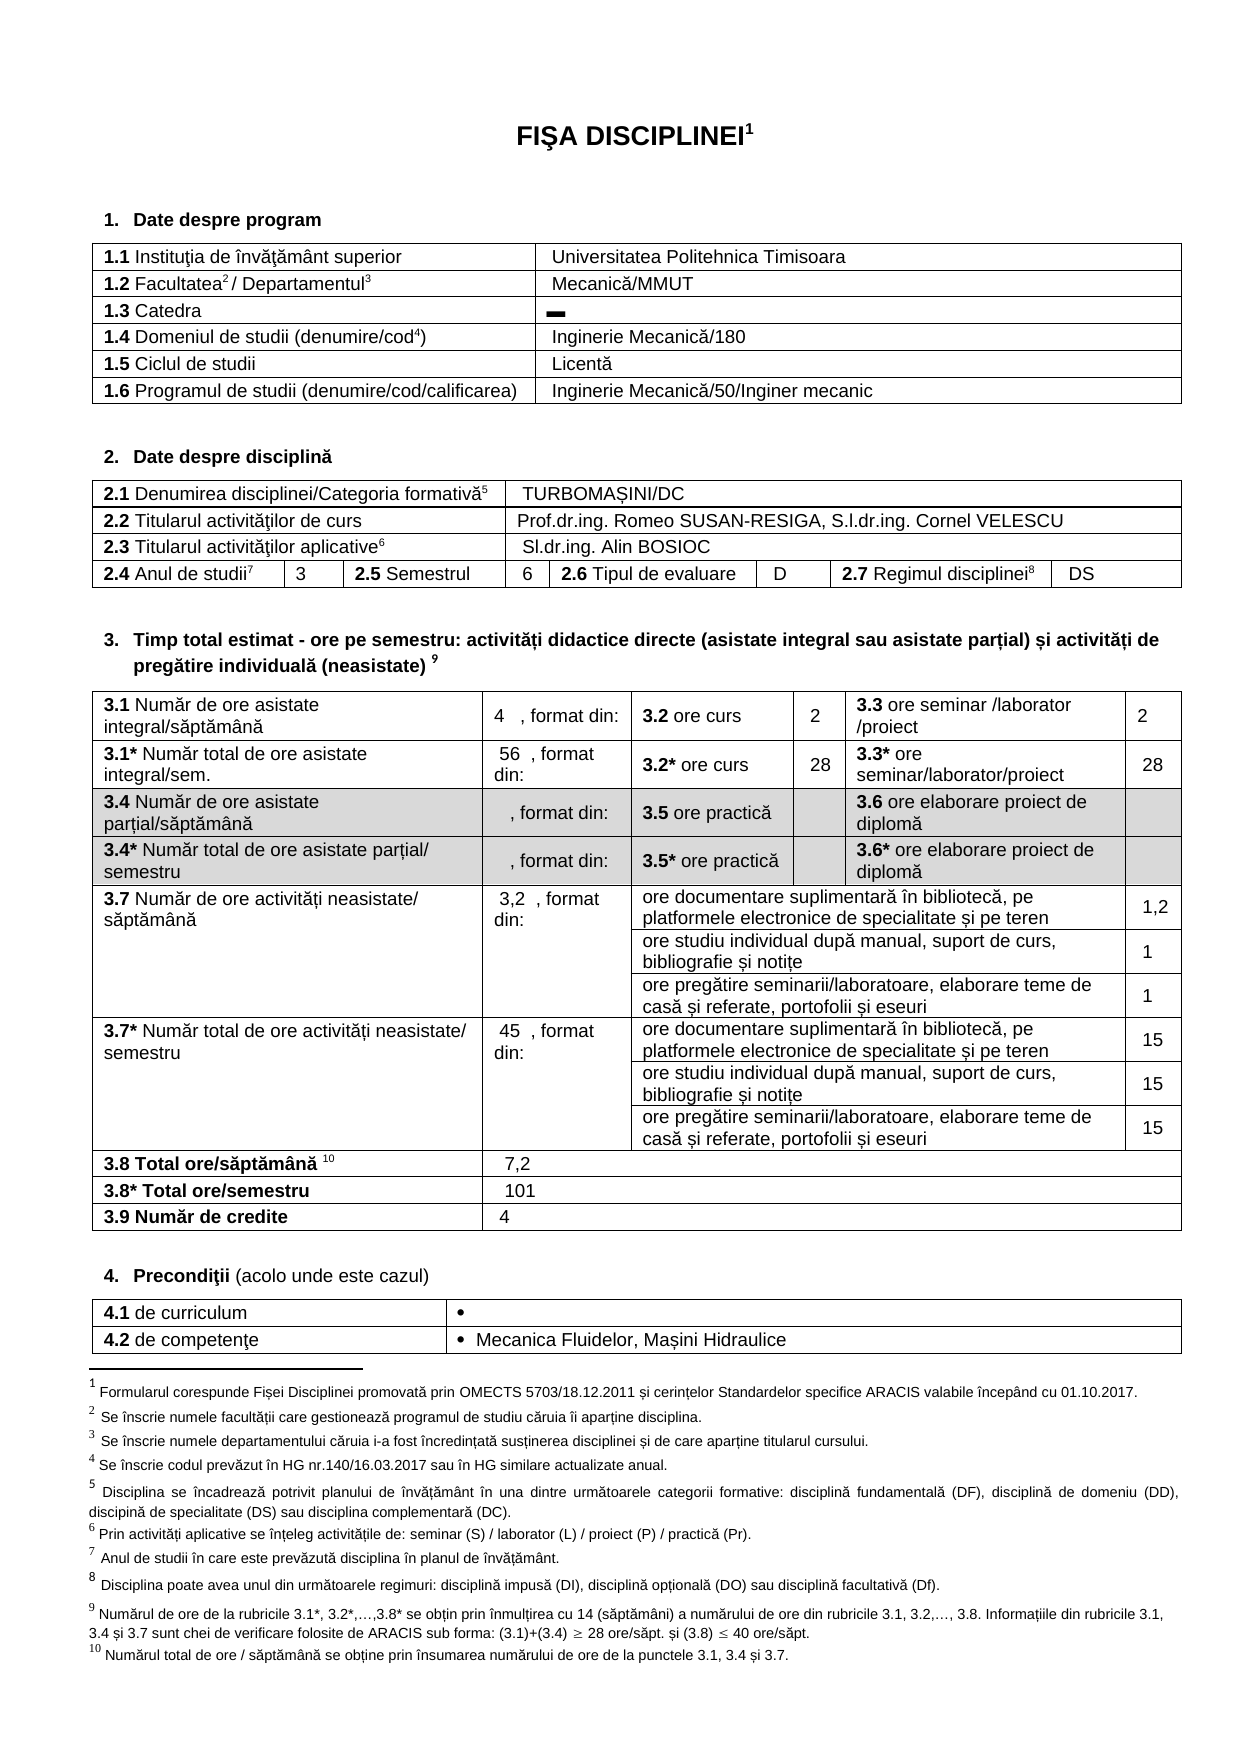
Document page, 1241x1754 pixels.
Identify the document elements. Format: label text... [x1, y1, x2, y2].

table_header 3.1 Număr de ore asistate integral/săptămână [93, 692, 482, 739]
table_header 3.3 ore seminar /laborator /proiect [846, 692, 1125, 739]
table_cell 3 [285, 561, 343, 587]
table_cell DS [1052, 561, 1181, 587]
table_cell 2.3 Titularul activităţilor aplicative [93, 534, 505, 560]
table_cell 3.4 Număr de ore asistate parțial/săptămână [93, 789, 482, 836]
table_cell 3.4* Număr total de ore asistate parțial/ semestru [93, 837, 482, 884]
table_cell [1126, 789, 1181, 836]
table_header 4 , format din: [483, 692, 631, 739]
table_cell 15 [1126, 1018, 1181, 1061]
table_cell 1 [1126, 930, 1181, 973]
table_cell ore pregătire seminarii/laboratoare, elaborare teme de casă și referate, portofolii și eseuri [632, 974, 1125, 1017]
table_cell ore documentare suplimentară în bibliotecă, pe platformele electronice de specialitate și pe teren [632, 1018, 1125, 1061]
table_cell Inginerie Mecanică/180 [536, 324, 1181, 350]
table_cell 15 [1126, 1062, 1181, 1105]
table_cell 2.7 Regimul disciplinei [831, 561, 1051, 587]
table_cell 56 , format din: [483, 741, 631, 788]
table_cell 1.3 Catedra [93, 297, 535, 323]
table_cell 4 [483, 1204, 1181, 1230]
table_cell ore documentare suplimentară în bibliotecă, pe platformele electronice de specialitate și pe teren [632, 886, 1125, 929]
table_header 2 [1126, 692, 1181, 739]
table_cell 3.7* Număr total de ore activități neasistate/ semestru [93, 1018, 482, 1149]
table_cell 3.8* Total ore/semestru [93, 1177, 482, 1203]
table_cell Licentă [536, 351, 1181, 377]
table_cell 3.1* Număr total de ore asistate integral/sem. [93, 741, 482, 788]
table_header TURBOMAȘINI/DC [506, 481, 1181, 506]
table_header 1.1 Instituţia de învăţământ superior [93, 244, 535, 269]
table_cell 1.2 Facultatea / Departamentul [93, 271, 535, 296]
table_cell 1 [1126, 974, 1181, 1017]
table_cell Sl.dr.ing. Alin BOSIOC [506, 534, 1181, 560]
table_cell 3.7 Număr de ore activități neasistate/ săptămână [93, 886, 482, 1017]
table_cell [1126, 837, 1181, 884]
table_cell 7,2 [483, 1151, 1181, 1176]
table_cell 3.3* ore seminar/laborator/proiect [846, 741, 1125, 788]
table_cell , format din: [483, 789, 631, 836]
table_cell ore studiu individual după manual, suport de curs, bibliografie și notițe [632, 1062, 1125, 1105]
table_cell Inginerie Mecanică/50/Inginer mecanic [536, 378, 1181, 403]
text FIŞA DISCIPLINEI [89, 120, 1181, 151]
table_cell ore studiu individual după manual, suport de curs, bibliografie și notițe [632, 930, 1125, 973]
table_cell Mecanică/MMUT [536, 271, 1181, 296]
list Date despre disciplină [103, 446, 1181, 467]
text 4. Precondiţii (acolo unde este cazul) [103, 1265, 1181, 1286]
table_cell 28 [794, 741, 845, 788]
table_header 3.2 ore curs [632, 692, 793, 739]
list Date despre program [103, 209, 1181, 230]
table_cell 1.4 Domeniul de studii (denumire/cod) [93, 324, 535, 350]
table_cell 3.5 ore practică [632, 789, 793, 836]
table_cell 6 [506, 561, 549, 587]
table_cell D [757, 561, 830, 587]
table_cell 101 [483, 1177, 1181, 1203]
table_cell 4.2 de competenţe [93, 1327, 446, 1353]
table_cell 2.4 Anul de studii [93, 561, 284, 587]
table_cell 45 , format din: [483, 1018, 631, 1149]
table_cell Prof.dr.ing. Romeo SUSAN-RESIGA, S.l.dr.ing. Cornel VELESCU [506, 508, 1181, 533]
table_cell ore pregătire seminarii/laboratoare, elaborare teme de casă și referate, portofolii și eseuri [632, 1106, 1125, 1149]
table_cell 3,2 , format din: [483, 886, 631, 1017]
table_cell 3.5* ore practică [632, 837, 793, 884]
table_cell 3.9 Număr de credite [93, 1204, 482, 1230]
table_cell 2.6 Tipul de evaluare [550, 561, 756, 587]
table_header 4.1 de curriculum [93, 1300, 446, 1326]
table_header Universitatea Politehnica Timisoara [536, 244, 1181, 269]
list Timp total estimat - ore pe semestru: activități didactice directe (asistate integral sau asistate parțial) și activități de pregătire individuală (neasistate) [103, 629, 1181, 679]
table_cell 3.2* ore curs [632, 741, 793, 788]
table_cell [794, 837, 845, 884]
table_cell 1.5 Ciclul de studii [93, 351, 535, 377]
table_cell 15 [1126, 1106, 1181, 1149]
table_cell Mecanica Fluidelor, Mașini Hidraulice [447, 1327, 1181, 1353]
table_cell , format din: [483, 837, 631, 884]
table_cell 3.6 ore elaborare proiect de diplomă [846, 789, 1125, 836]
table_cell 1,2 [1126, 886, 1181, 929]
table_cell ▬ [536, 297, 1181, 323]
table_header [447, 1300, 1181, 1326]
table_header 2.1 Denumirea disciplinei/Categoria formativă [93, 481, 505, 506]
table_cell 28 [1126, 741, 1181, 788]
table_header 2 [794, 692, 845, 739]
table_cell 1.6 Programul de studii (denumire/cod/calificarea) [93, 378, 535, 403]
table_cell 2.5 Semestrul [344, 561, 505, 587]
table_cell [794, 789, 845, 836]
table_cell 3.6* ore elaborare proiect de diplomă [846, 837, 1125, 884]
table_cell 3.8 Total ore/săptămână [93, 1151, 482, 1176]
table_cell 2.2 Titularul activităţilor de curs [93, 508, 505, 533]
